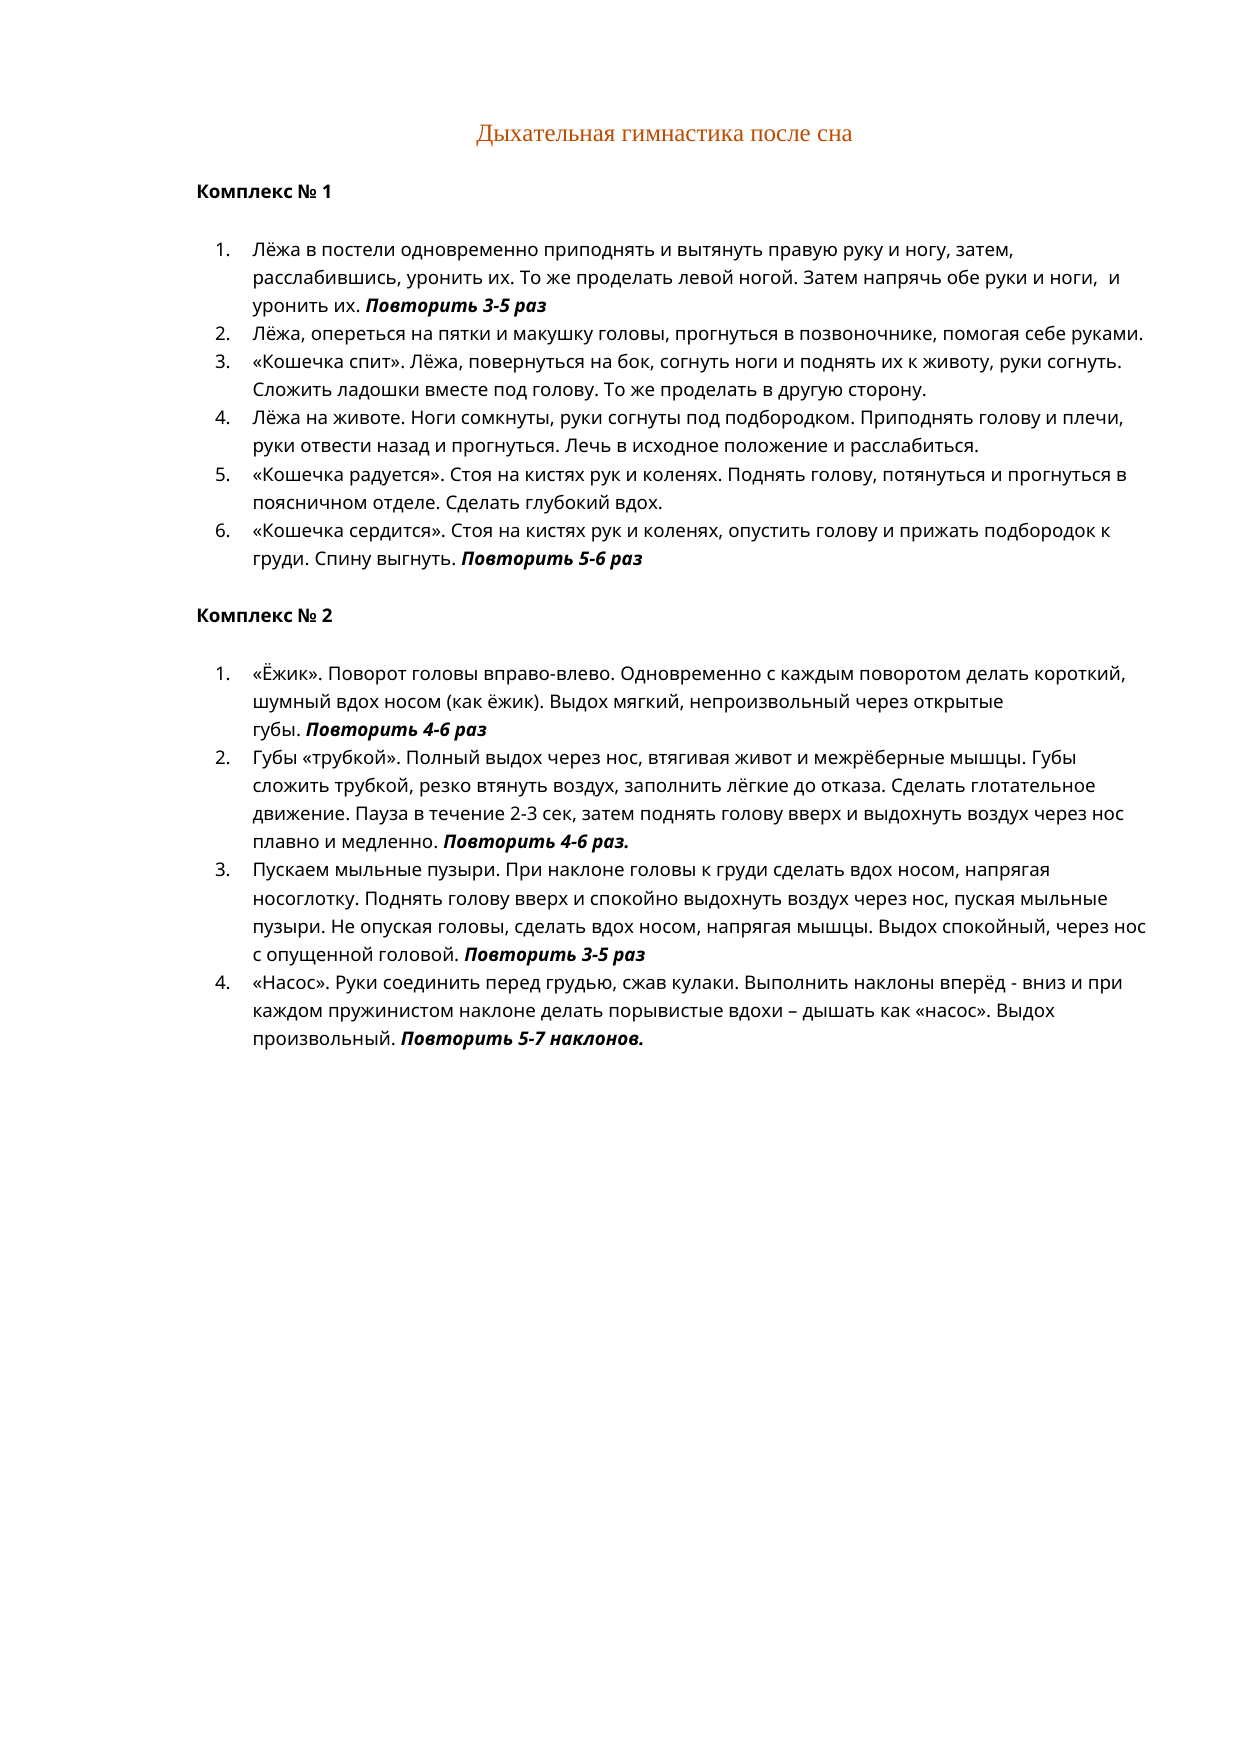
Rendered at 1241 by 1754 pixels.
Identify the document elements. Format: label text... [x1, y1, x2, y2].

list Лёжа на животе. Ноги сомкнуты, руки согнуты под подбородком. Приподнять голову и плечи, руки отвести назад и прогнуться. Лечь в исходное положение и расслабиться. [215, 402, 1152, 458]
list Губы «трубкой». Полный выдох через нос, втягивая живот и межрёберные мышцы. Губы сложить трубкой, резко втянуть воздух, заполнить лёгкие до отказа. Сделать глотательное движение. Пауза в течение 2-3 сек, затем поднять голову вверх и выдохнуть воздух через нос плавно и медленно. Повторить 4-6 раз. [215, 742, 1152, 854]
list «Кошечка спит». Лёжа, повернуться на бок, согнуть ноги и поднять их к животу, руки согнуть. Сложить ладошки вместе под голову. То же проделать в другую сторону. [215, 346, 1152, 402]
list Пускаем мыльные пузыри. При наклоне головы к груди сделать вдох носом, напрягая носоглотку. Поднять голову вверх и спокойно выдохнуть воздух через нос, пуская мыльные пузыри. Не опуская головы, сделать вдох носом, напрягая мышцы. Выдох спокойный, через нос с опущенной головой. Повторить 3-5 раз [215, 854, 1152, 967]
list Лёжа, опереться на пятки и макушку головы, прогнуться в позвоночнике, помогая себе руками. [215, 318, 1152, 346]
list «Кошечка радуется». Стоя на кистях рук и коленях. Поднять голову, потянуться и прогнуться в поясничном отделе. Сделать глубокий вдох. [215, 458, 1152, 514]
list «Насос». Руки соединить перед грудью, сжав кулаки. Выполнить наклоны вперёд - вниз и при каждом пружинистом наклоне делать порывистые вдохи – дышать как «насос». Выдох произвольный. Повторить 5-7 наклонов. [215, 967, 1152, 1051]
list «Ёжик». Поворот головы вправо-влево. Одновременно с каждым поворотом делать короткий, шумный вдох носом (как ёжик). Выдох мягкий, непроизвольный через открытые губы. Повторить 4-6 раз [215, 657, 1152, 742]
text Дыхательная гимнастика после сна [177, 118, 1152, 147]
text Комплекс № 1 [177, 176, 1152, 204]
list Лёжа в постели одновременно приподнять и вытянуть правую руку и ногу, затем, расслабившись, уронить их. То же проделать левой ногой. Затем напрячь обе руки и ноги, и уронить их. Повторить 3-5 раз [215, 233, 1152, 318]
list «Кошечка сердится». Стоя на кистях рук и коленях, опустить голову и прижать подбородок к груди. Спину выгнуть. Повторить 5-6 раз [215, 514, 1152, 571]
text Комплекс № 2 [177, 600, 1152, 628]
